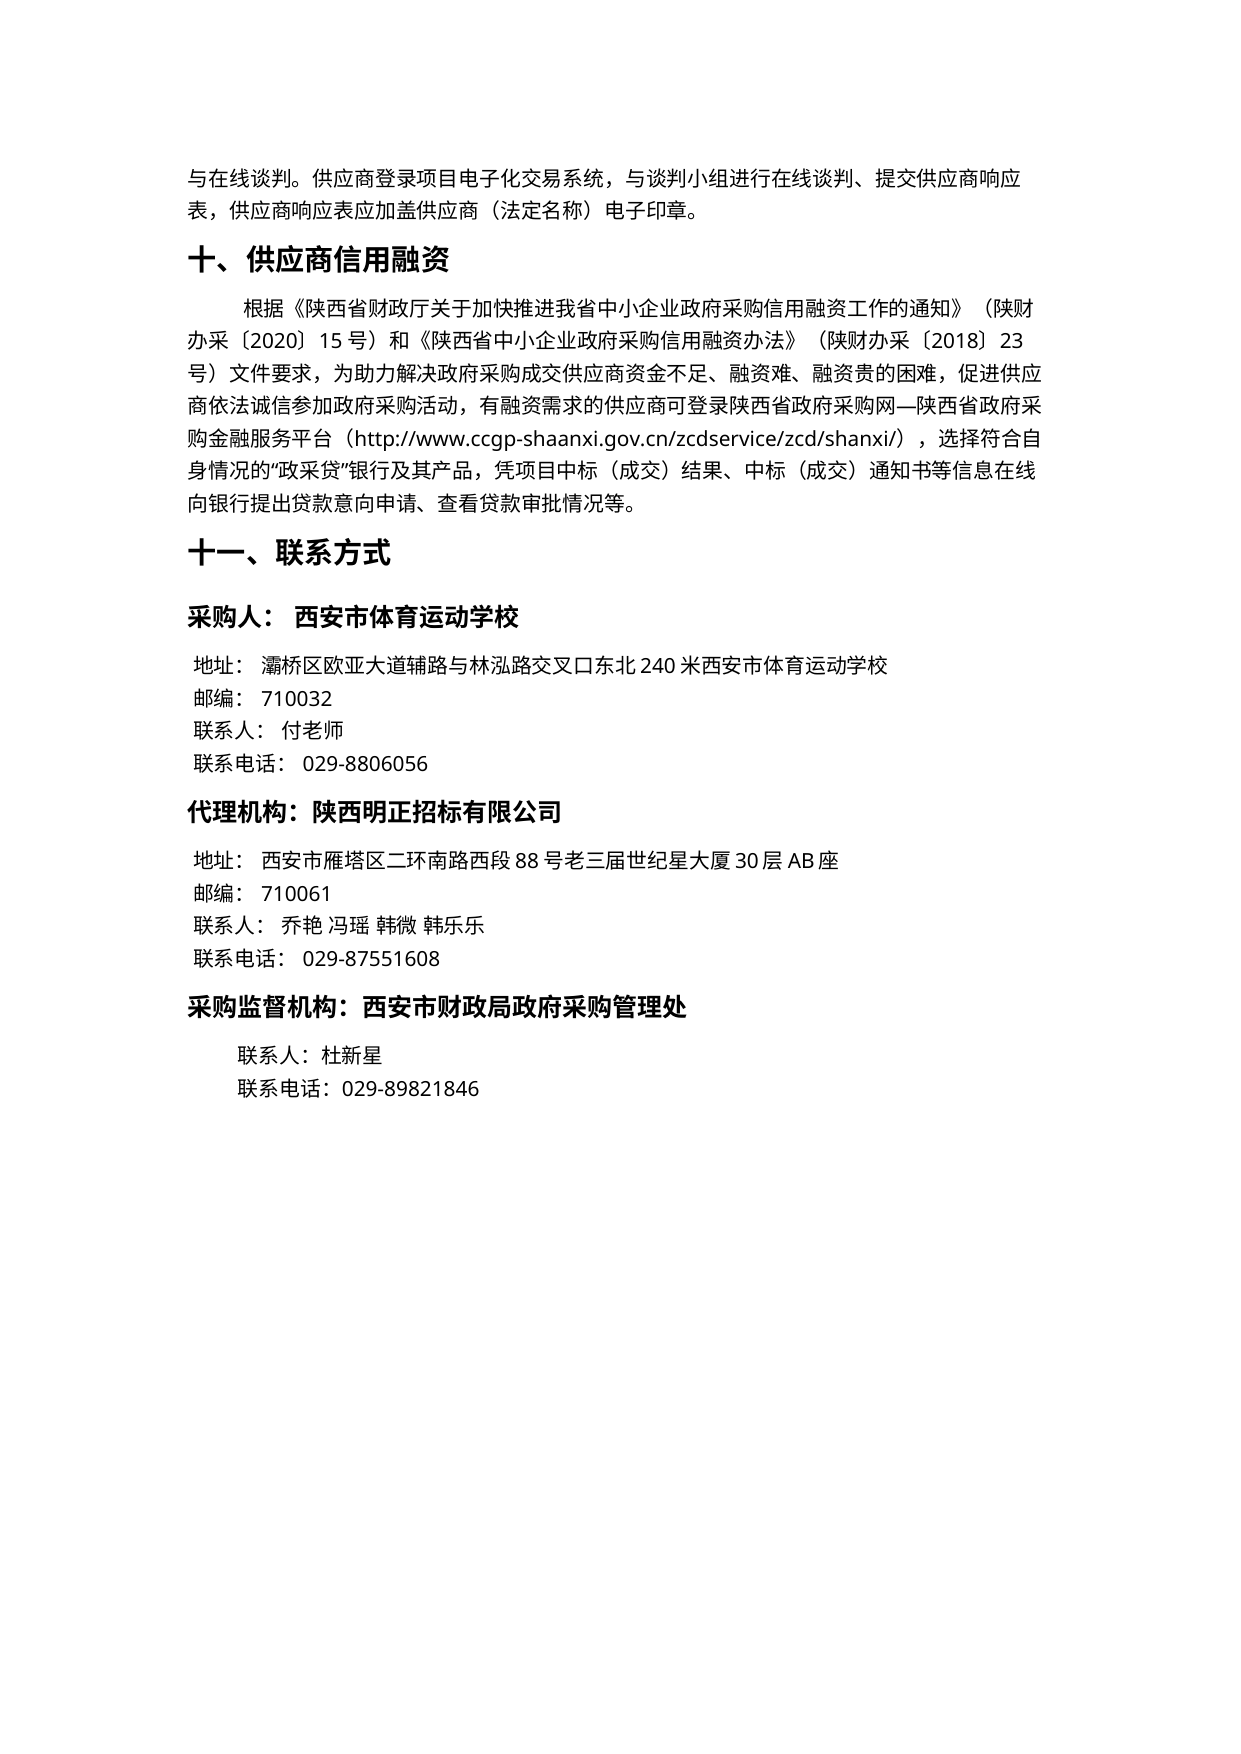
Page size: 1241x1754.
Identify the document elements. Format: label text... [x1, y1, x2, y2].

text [187, 162, 1053, 227]
text 联系人：杜新星 [187, 1039, 1053, 1072]
text 联系人： 付老师 [187, 714, 1053, 747]
text 联系电话： 029-8806056 [187, 747, 1053, 779]
text 联系电话： 029-87551608 [187, 942, 1053, 974]
text 联系人： 乔艳 冯瑶 韩微 韩乐乐 [187, 909, 1053, 942]
text 采购人： 西安市体育运动学校 [187, 584, 1053, 649]
text 十一、联系方式 [187, 519, 1053, 584]
text 地址： 西安市雁塔区二环南路西段88号老三届世纪星大厦30层AB座 [187, 844, 1053, 877]
text 十、供应商信用融资 [187, 227, 1053, 292]
text 邮编： 710061 [187, 877, 1053, 909]
text 地址： 灞桥区欧亚大道辅路与林泓路交叉口东北240米西安市体育运动学校 [187, 649, 1053, 682]
text 代理机构：陕西明正招标有限公司 [187, 779, 1053, 844]
text 根据《陕西省财政厅关于加快推进我省中小企业政府采购信用融资工作的通知》（陕财办采〔2020〕15 号）和《陕西省中小企业政府采购信用融资办法》（陕财办采〔2018〕23 号）文件要求，为助力解决政府采购成交供应商资金不足、融资难、融资贵的困难，促进供应商依法诚信参加政府采购活动，有融资需求的供应商可登录陕西省政府采购网—陕西省政府采购金融服务平台（http://www.ccgp-shaanxi.gov.cn/zcdservice/zcd/shanxi/），选择符合自身情况的“政采贷”银行及其产品，凭项目中标（成交）结果、中标（成交）通知书等信息在线向银行提出贷款意向申请、查看贷款审批情况等。 [187, 292, 1053, 519]
text 采购监督机构：西安市财政局政府采购管理处 [187, 974, 1053, 1039]
text 联系电话：029-89821846 [187, 1072, 1053, 1104]
text 邮编： 710032 [187, 682, 1053, 714]
